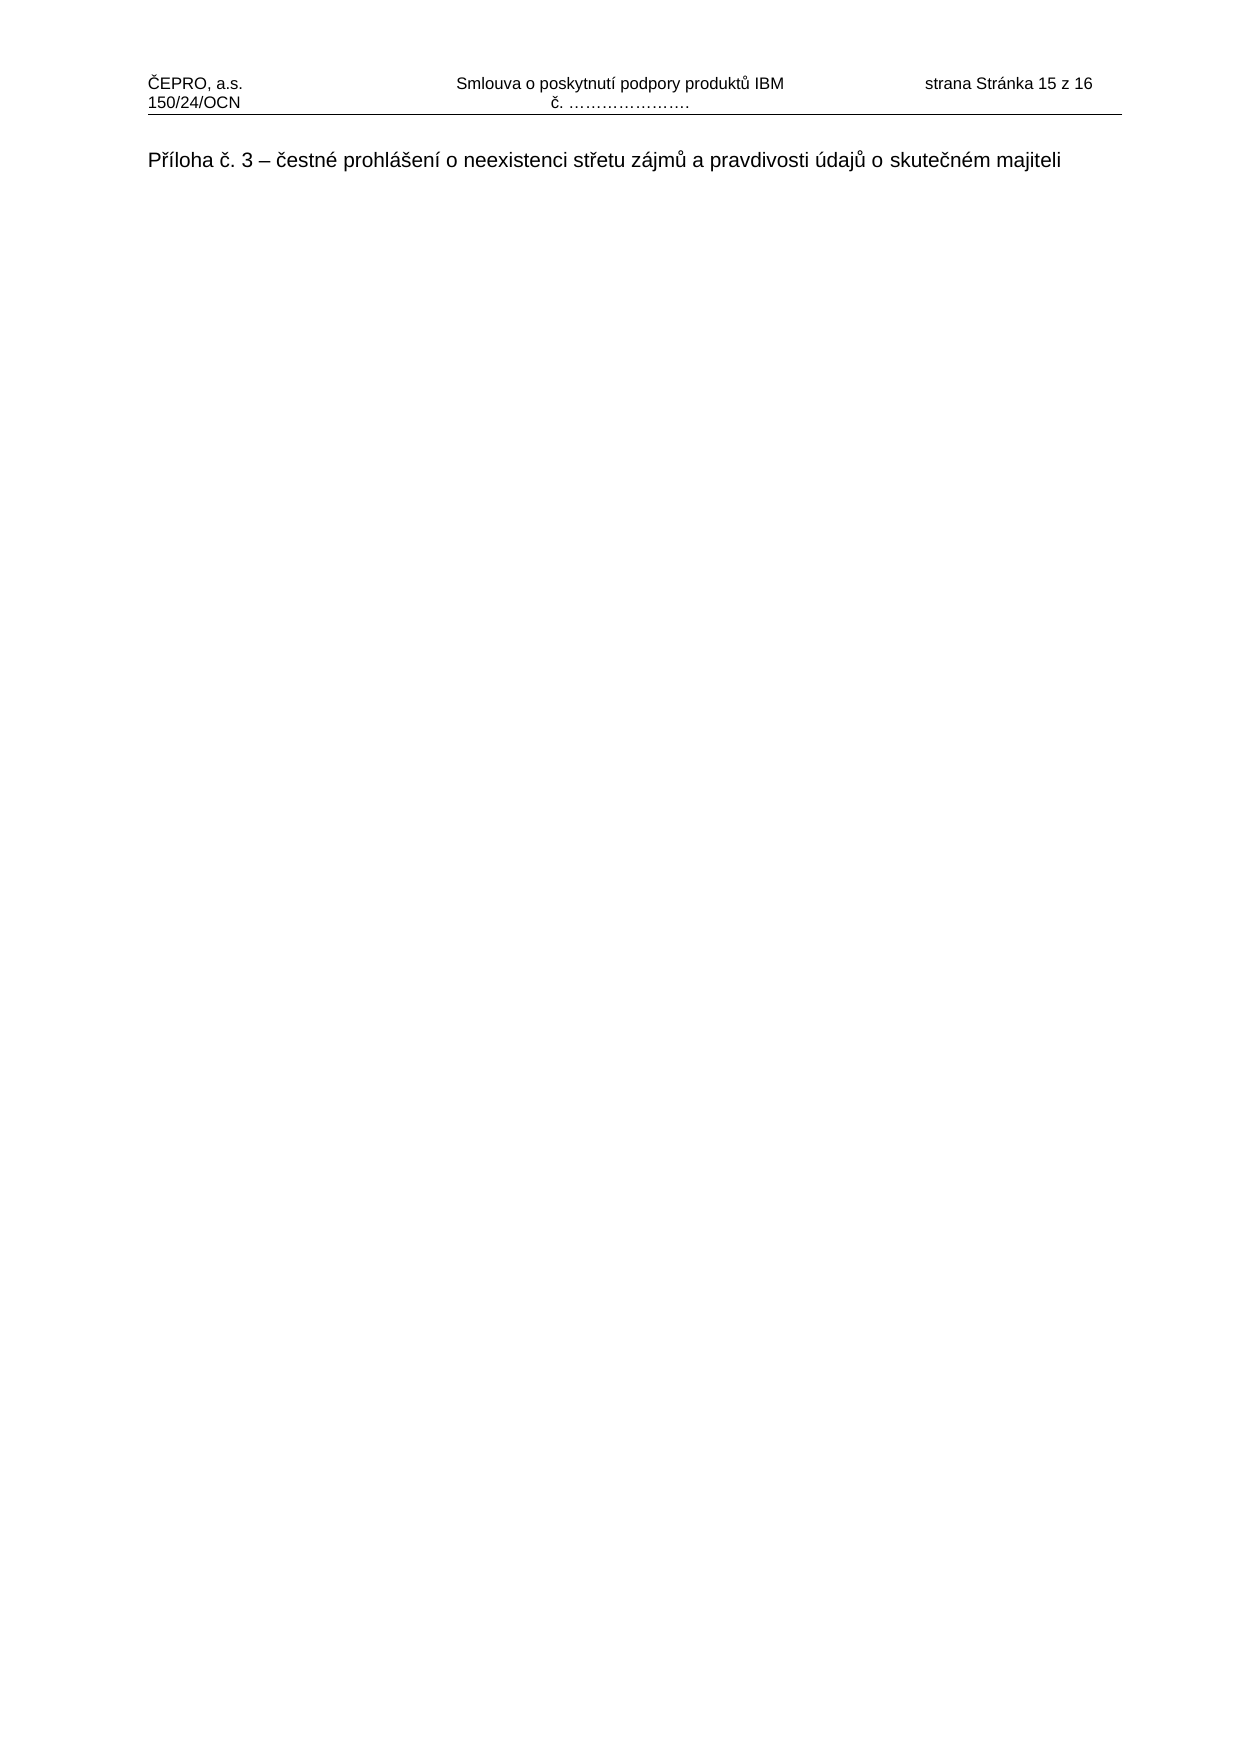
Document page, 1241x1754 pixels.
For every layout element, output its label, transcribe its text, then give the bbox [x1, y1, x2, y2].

list Příloha č. 3 – čestné prohlášení o neexistenci střetu zájmů a pravdivosti údajů o skutečném majiteli [148, 148, 1122, 172]
